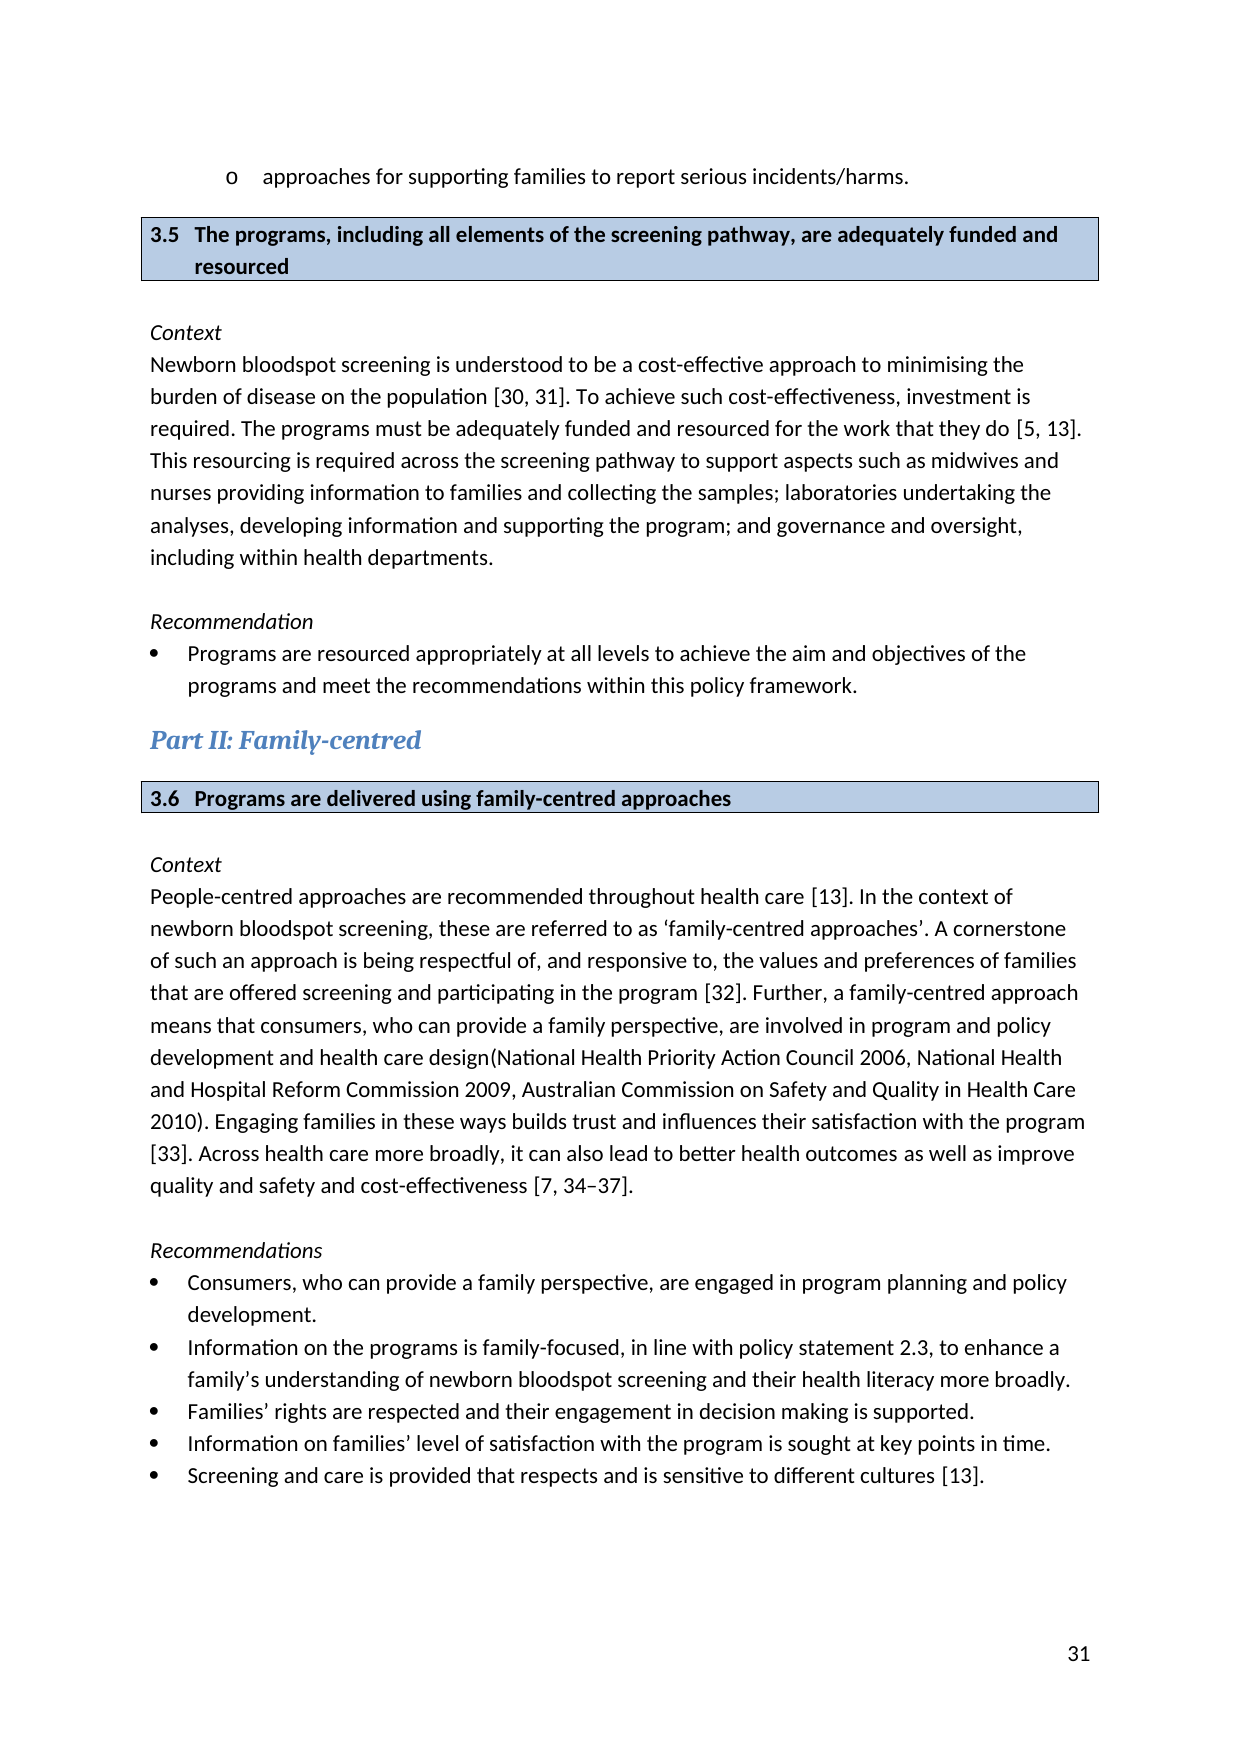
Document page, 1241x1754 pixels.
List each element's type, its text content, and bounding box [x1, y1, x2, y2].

subtitle Part II: Family-centred [150, 725, 1090, 756]
list Information on families’ level of satisfaction with the program is sought at key points in time. [150, 1429, 1090, 1457]
list Families’ rights are respected and their engagement in decision making is supported. [150, 1397, 1090, 1425]
list Consumers, who can provide a family perspective, are engaged in program planning and policy development. [150, 1268, 1090, 1328]
subtitle Context [150, 850, 1090, 878]
subtitle 3.5 The programs, including all elements of the screening pathway, are adequately funded and resourced [142, 218, 1098, 280]
list Programs are resourced appropriately at all levels to achieve the aim and objectives of the programs and meet the recommendations within this policy framework. [150, 639, 1090, 700]
list Screening and care is provided that respects and is sensitive to different cultures [13]. [150, 1461, 1090, 1489]
text Recommendations [150, 1236, 1090, 1264]
text People-centred approaches are recommended throughout health care [13]. In the context of newborn bloodspot screening, these are referred to as ‘family-centred approaches’. A cornerstone of such an approach is being respectful of, and responsive to, the values and preferences of families that are offered screening and participating in the program [32]. Further, a family-centred approach means that consumers, who can provide a family perspective, are involved in program and policy development and health care design(National Health Priority Action Council 2006, National Health and Hospital Reform Commission 2009, Australian Commission on Safety and Quality in Health Care 2010). Engaging families in these ways builds trust and influences their satisfaction with the program [33]. Across health care more broadly, it can also lead to better health outcomes as well as improve quality and safety and cost-effectiveness [7, 34–37]. [150, 882, 1090, 1200]
list Information on the programs is family-focused, in line with policy statement 2.3, to enhance a family’s understanding of newborn bloodspot screening and their health literacy more broadly. [150, 1333, 1090, 1393]
list approaches for supporting families to report serious incidents/harms. [225, 162, 1090, 192]
text Newborn bloodspot screening is understood to be a cost-effective approach to minimising the burden of disease on the population [30, 31]. To achieve such cost-effectiveness, investment is required. The programs must be adequately funded and resourced for the work that they do [5, 13]. This resourcing is required across the screening pathway to support aspects such as midwives and nurses providing information to families and collecting the samples; laboratories undertaking the analyses, developing information and supporting the program; and governance and oversight, including within health departments. [150, 350, 1090, 571]
subtitle Recommendation [150, 607, 1090, 635]
subtitle Context [150, 318, 1090, 346]
subtitle 3.6 Programs are delivered using family-centred approaches [142, 782, 1098, 812]
